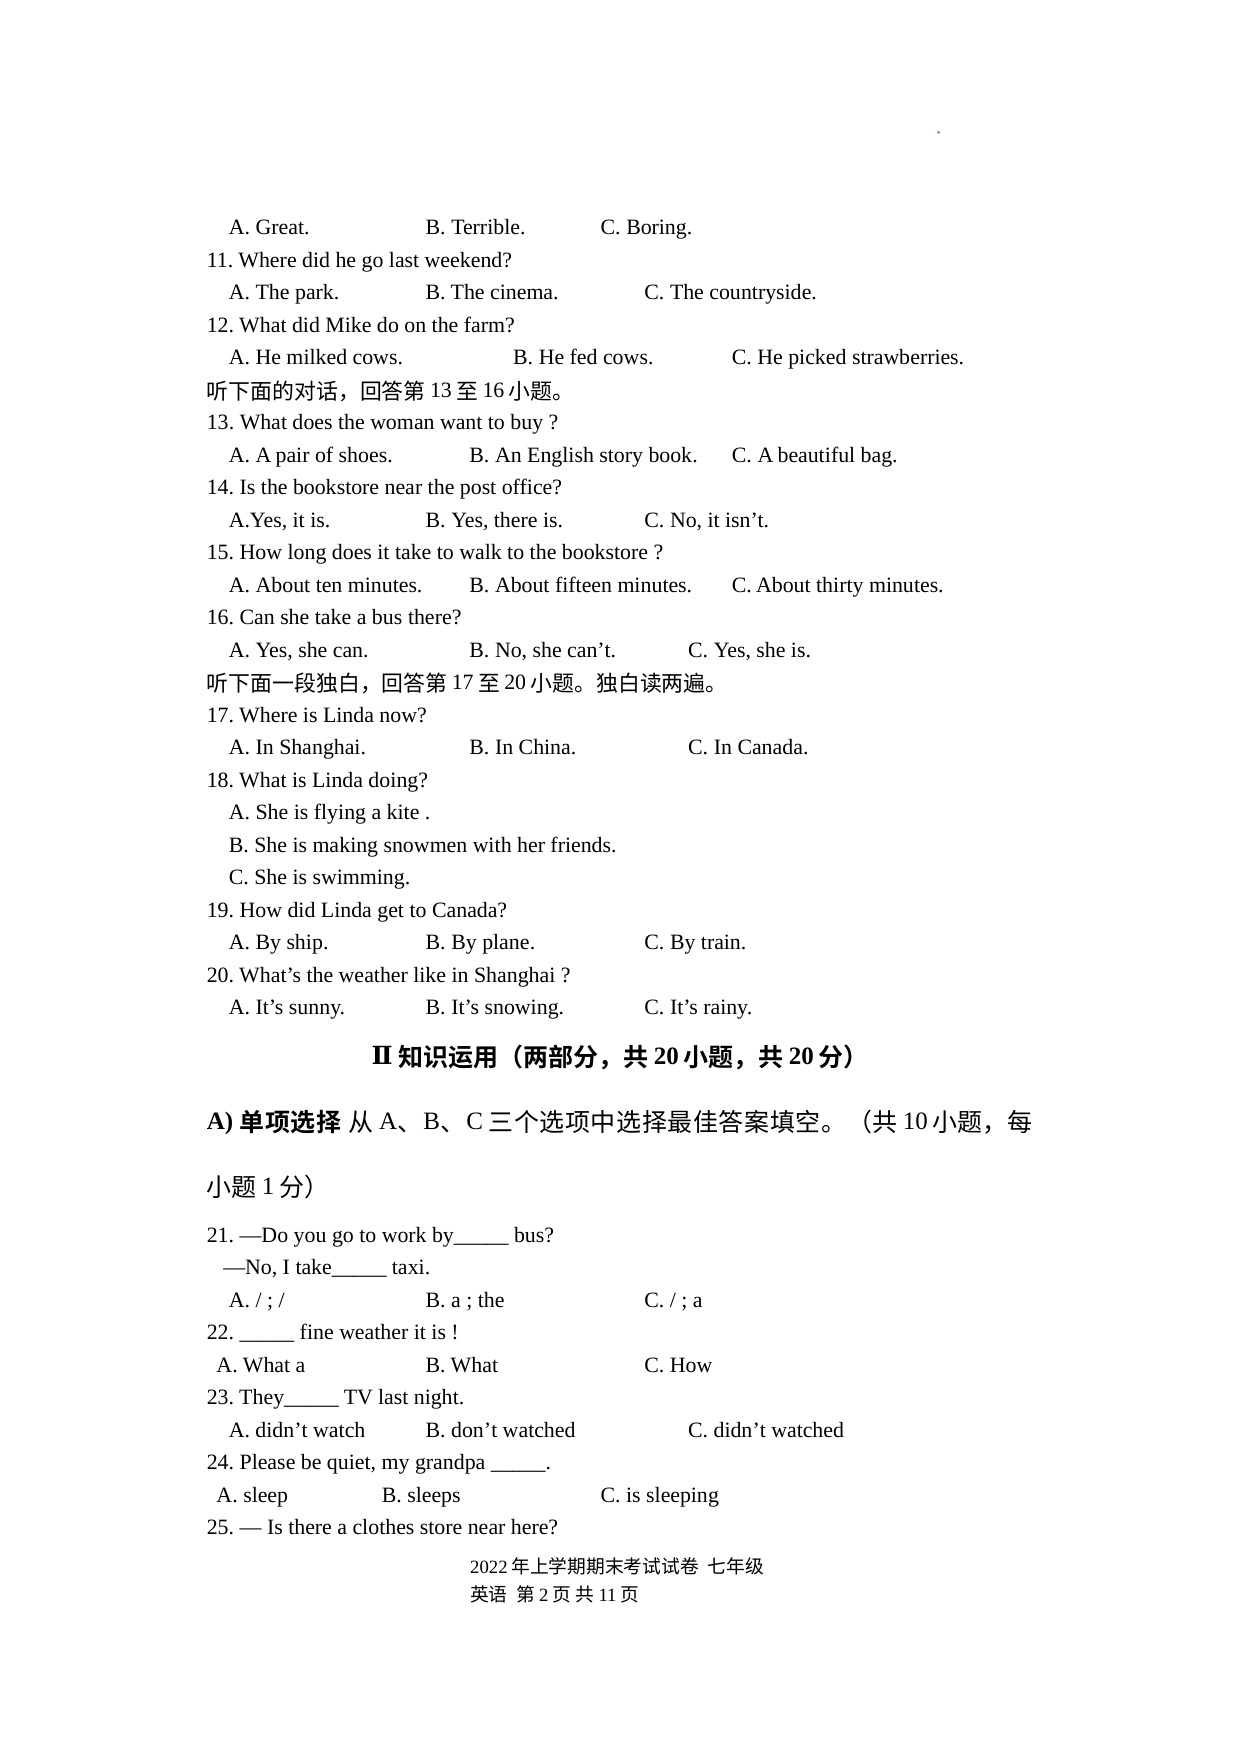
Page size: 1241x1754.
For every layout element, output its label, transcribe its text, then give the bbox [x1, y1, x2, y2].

text 23. They_____ TV last night. [207, 1381, 1033, 1413]
text 22. _____ fine weather it is ! [207, 1316, 1033, 1348]
text 20. What’s the weather like in Shanghai ? [207, 958, 1033, 991]
text B. She is making snowmen with her friends. [207, 828, 1033, 861]
text 25. — Is there a clothes store near here? [207, 1511, 1033, 1543]
text 15. How long does it take to walk to the bookstore ? [207, 536, 1033, 568]
text 13. What does the woman want to buy ? [207, 406, 1033, 438]
text A. What a B. What C. How [207, 1348, 1033, 1381]
text A. By ship. B. By plane. C. By train. [207, 926, 1033, 958]
text A. She is flying a kite . [207, 796, 1033, 828]
text A. Yes, she can. B. No, she can’t. C. Yes, she is. [207, 633, 1033, 666]
text A. In Shanghai. B. In China. C. In Canada. [207, 731, 1033, 763]
text C. She is swimming. [207, 861, 1033, 893]
text 19. How did Linda get to Canada? [207, 893, 1033, 926]
text 12. What did Mike do on the farm? [207, 308, 1033, 341]
text 听下面一段独白，回答第17至20小题。独白读两遍。 [207, 666, 1033, 698]
text A. / ; / B. a ; the C. / ; a [207, 1283, 1033, 1316]
text 17. Where is Linda now? [207, 698, 1033, 731]
text A.Yes, it is. B. Yes, there is. C. No, it isn’t. [207, 503, 1033, 536]
text —No, I take_____ taxi. [207, 1251, 1033, 1283]
text 18. What is Linda doing? [207, 763, 1033, 796]
text 21. —Do you go to work by_____ bus? [207, 1218, 1033, 1251]
text Ⅱ 知识运用（两部分，共20小题，共20分） [207, 1023, 1033, 1088]
text A. About ten minutes. B. About fifteen minutes. C. About thirty minutes. [207, 568, 1033, 601]
text A. sleep B. sleeps C. is sleeping [207, 1478, 1033, 1511]
text A. A pair of shoes. B. An English story book. C. A beautiful bag. [207, 438, 1033, 471]
text A. He milked cows. B. He fed cows. C. He picked strawberries. [207, 341, 1033, 373]
text A) 单项选择 从A、B、C三个选项中选择最佳答案填空。（共10小题，每小题1分） [207, 1088, 1033, 1218]
text 11. Where did he go last weekend? [207, 243, 1033, 276]
list A. The park. B. The cinema. C. The countryside. [207, 276, 1033, 308]
text 听下面的对话，回答第13至16小题。 [207, 373, 1033, 406]
text 24. Please be quiet, my grandpa _____. [207, 1446, 1033, 1478]
list A. Great. B. Terrible. C. Boring. [207, 211, 1033, 243]
text A. didn’t watch B. don’t watched C. didn’t watched [207, 1413, 1033, 1446]
text 14. Is the bookstore near the post office? [207, 471, 1033, 503]
text A. It’s sunny. B. It’s snowing. C. It’s rainy. [207, 991, 1033, 1023]
text 16. Can she take a bus there? [207, 601, 1033, 633]
